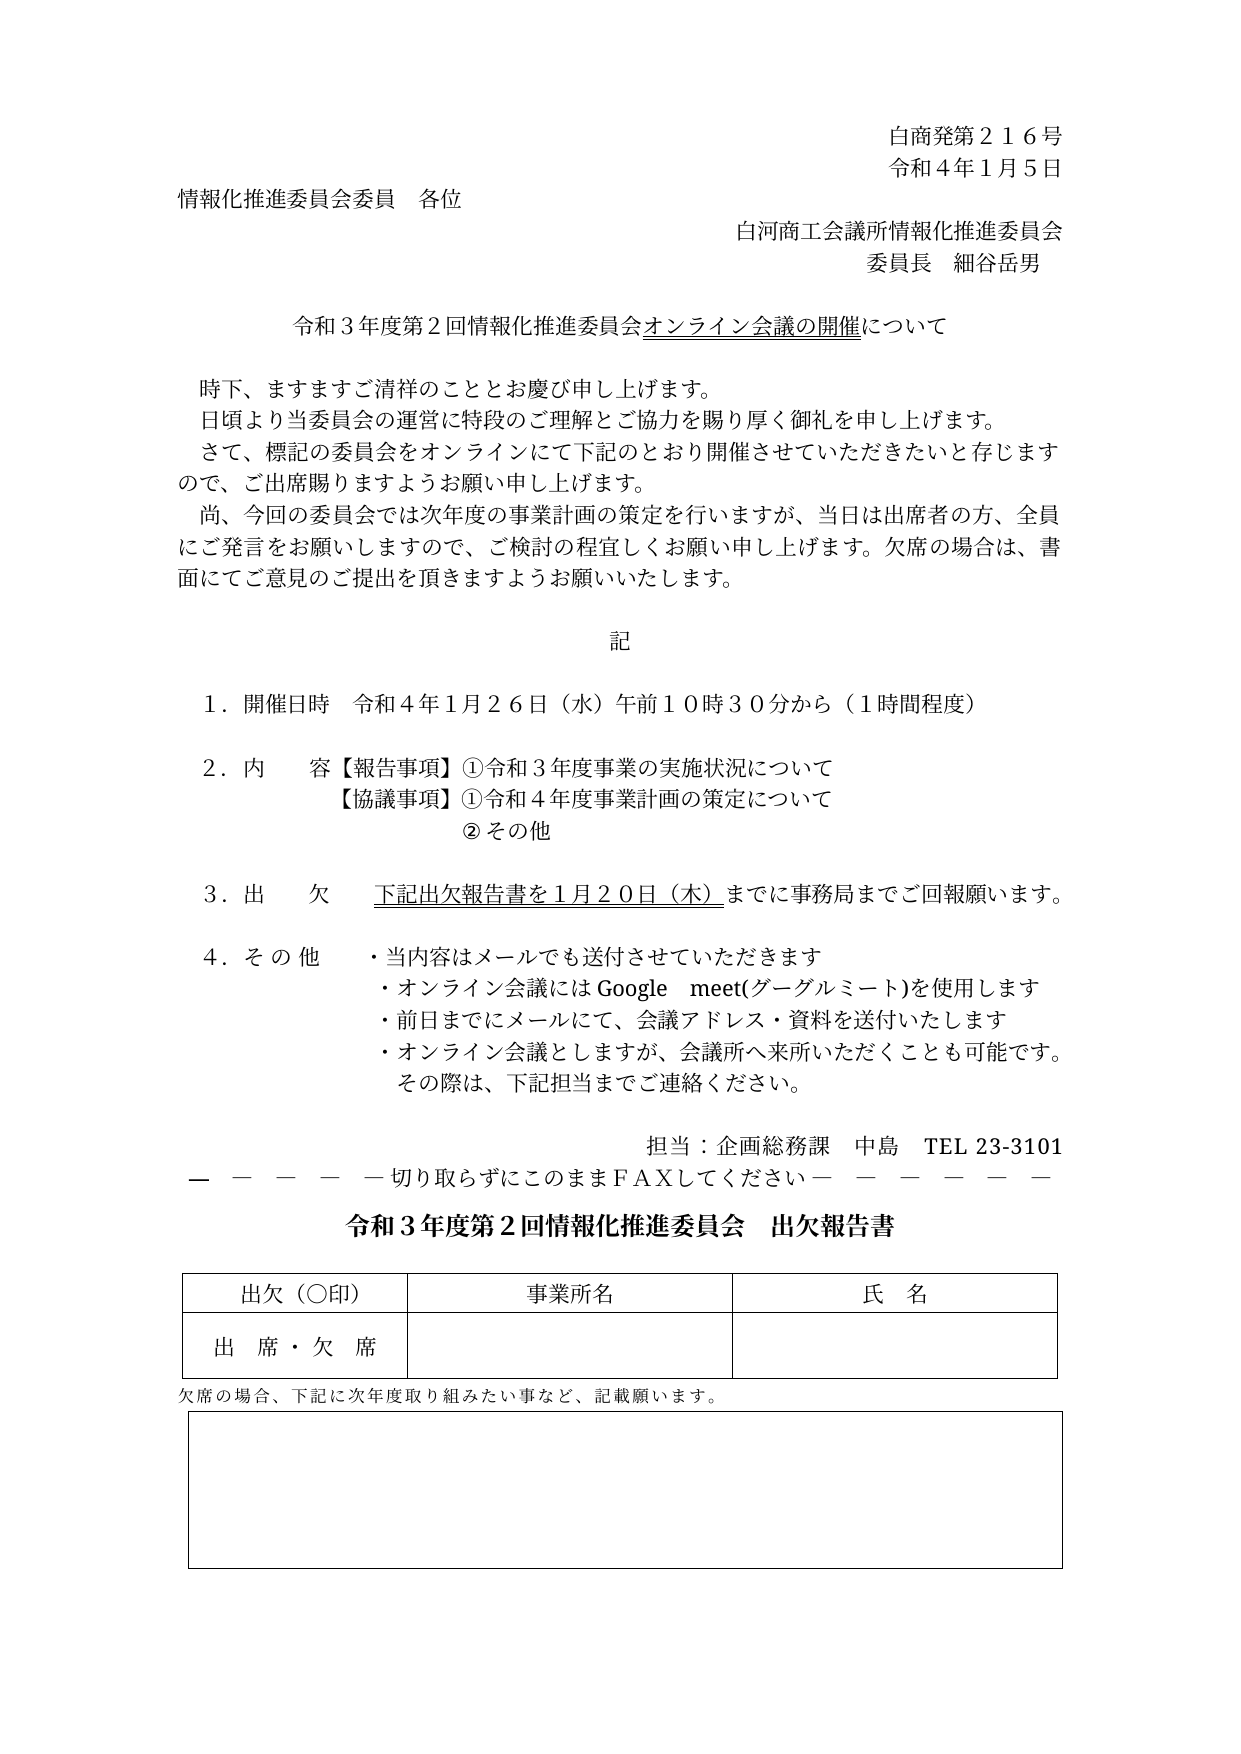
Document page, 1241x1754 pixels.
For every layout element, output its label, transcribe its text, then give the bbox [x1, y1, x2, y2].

text 令和４年１月５日 [177, 151, 1063, 183]
text 情報化推進委員会委員 各位 [177, 183, 1063, 214]
text １．開催日時 令和４年１月２６日（水）午前１０時３０分から（１時間程度） [177, 688, 1063, 719]
text ・前日までにメールにて、会議アドレス・資料を送付いたします [177, 1003, 1063, 1035]
text 時下、ますますご清祥のこととお慶び申し上げます。 [177, 372, 1063, 403]
text 担当：企画総務課 中島 TEL 23-3101 [177, 1129, 1063, 1161]
text 日頃より当委員会の運営に特段のご理解とご協力を賜り厚く御礼を申し上げます。 [177, 403, 1063, 435]
list 内 容【報告事項】①令和３年度事業の実施状況について [198, 751, 1063, 782]
table_header [189, 1412, 1062, 1568]
subtitle 記 [177, 624, 1063, 656]
table_header 氏 名 [733, 1274, 1057, 1312]
table_cell [408, 1313, 732, 1378]
text ②その他 [352, 814, 1063, 845]
text その際は、下記担当までご連絡ください。 [331, 1066, 1063, 1098]
text ４．そ の 他 ・当内容はメールでも送付させていただきます [177, 940, 1063, 972]
text 令和３年度第２回情報化推進委員会オンライン会議の開催について [177, 309, 1063, 340]
text ・オンライン会議にはGoogle meet(グーグルミート)を使用します [308, 972, 1063, 1003]
table_cell 出 席 ・ 欠 席 [183, 1313, 407, 1378]
text 委員長 細谷岳男 [177, 246, 1041, 277]
text 令和３年度第２回情報化推進委員会 出欠報告書 [177, 1193, 1063, 1256]
text 尚、今回の委員会では次年度の事業計画の策定を行いますが、当日は出席者の方、全員にご発言をお願いしますので、ご検討の程宜しくお願い申し上げます。欠席の場合は、書面にてご意見のご提出を頂きますようお願いいたします。 [177, 498, 1063, 593]
table_header 事業所名 [408, 1274, 732, 1312]
table_header 出欠（○印） [183, 1274, 407, 1312]
text ― ― ― ― ― 切り取らずにこのままＦＡＸしてください ― ― ― ― ― ― [177, 1161, 1063, 1193]
text さて、標記の委員会をオンラインにて下記のとおり開催させていただきたいと存じますので、ご出席賜りますようお願い申し上げます。 [177, 435, 1063, 498]
text 欠席の場合、下記に次年度取り組みたい事など、記載願います。 [177, 1379, 1063, 1411]
text 【協議事項】①令和４年度事業計画の策定について [330, 782, 1063, 814]
text 白河商工会議所情報化推進委員会 [177, 214, 1063, 246]
table_cell [733, 1313, 1057, 1378]
text ３．出 欠 下記出欠報告書を１月２０日（木）までに事務局までご回報願います。 [177, 877, 1063, 908]
text ・オンライン会議としますが、会議所へ来所いただくことも可能です。 [177, 1035, 1063, 1066]
text 白商発第２１６号 [177, 119, 1063, 151]
